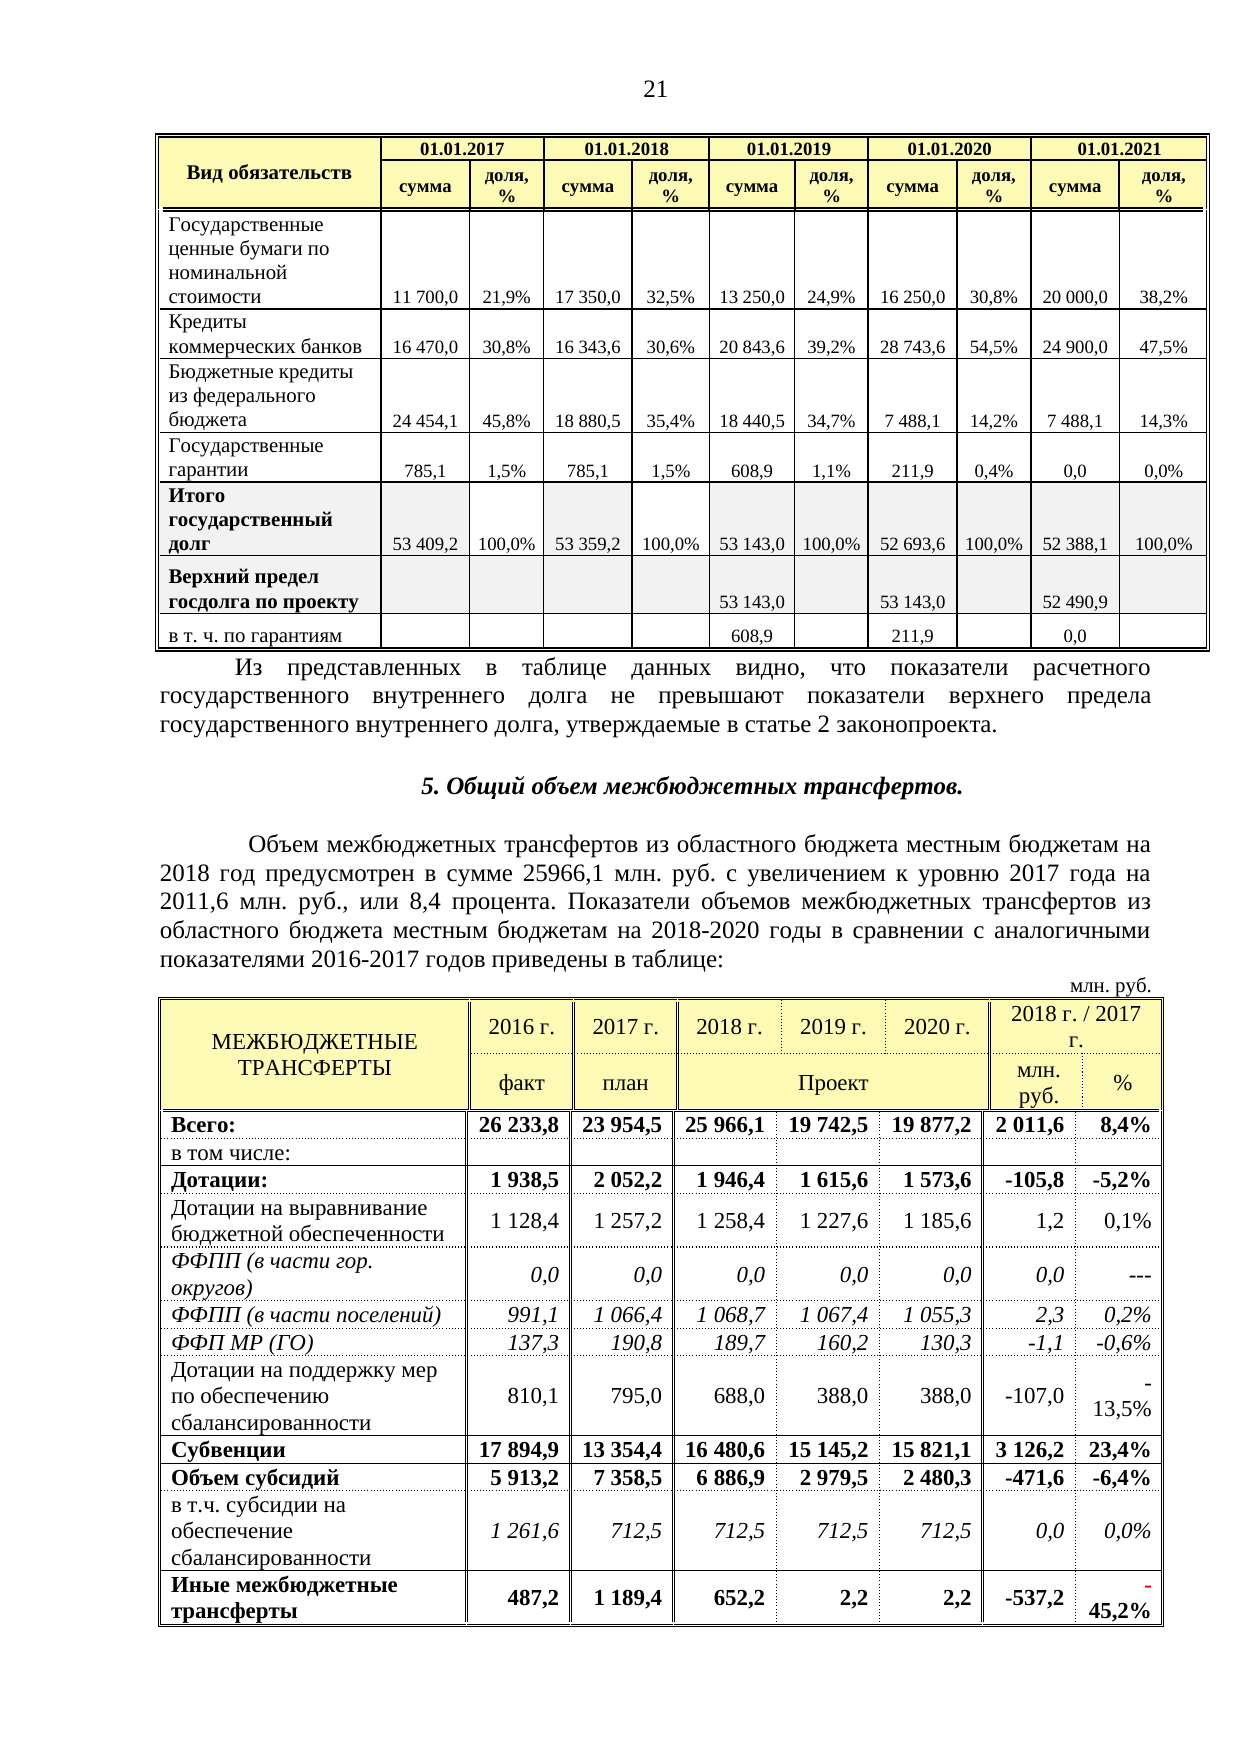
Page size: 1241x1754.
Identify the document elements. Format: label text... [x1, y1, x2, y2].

table_cell 14,2% [958, 359, 1030, 431]
table_cell 13 354,4 [572, 1436, 672, 1462]
table_cell 16 343,6 [544, 310, 631, 358]
table_cell -0,6% [1075, 1328, 1161, 1355]
table_cell 0,2% [1075, 1300, 1161, 1328]
table_header 2020 г. [885, 1000, 989, 1053]
table_cell 712,5 [675, 1490, 776, 1570]
table_cell доля, % [471, 161, 543, 207]
table_cell 18 440,5 [710, 359, 794, 431]
table_cell 991,1 [468, 1300, 569, 1328]
table_cell 189,7 [675, 1328, 776, 1355]
table_cell сумма [382, 161, 469, 207]
table_cell [544, 614, 631, 647]
table_cell в т. ч. по гарантиям [159, 614, 380, 647]
table_cell [633, 614, 709, 647]
table_cell 23 954,5 [572, 1112, 672, 1138]
table_cell 24 454,1 [382, 359, 469, 431]
table_cell 24,9% [795, 212, 867, 308]
table_cell 0,0 [1032, 614, 1119, 647]
table_cell [382, 614, 469, 647]
table_cell 20 843,6 [710, 310, 794, 358]
table_cell 20 000,0 [1032, 212, 1119, 308]
table_cell 712,5 [572, 1490, 672, 1570]
table_cell 18 880,5 [544, 359, 631, 431]
table_cell 130,3 [879, 1328, 981, 1355]
table_cell 211,9 [869, 614, 956, 647]
table_cell -107,0 [984, 1355, 1075, 1435]
table_cell 100,0% [958, 483, 1030, 555]
table_cell -105,8 [984, 1166, 1075, 1193]
table_cell 1,5% [470, 433, 543, 481]
table_cell Бюджетные кредиты из федерального бюджета [159, 359, 380, 431]
table_cell 0,4% [958, 433, 1030, 481]
table_cell 388,0 [776, 1355, 879, 1435]
table_cell 0,0% [1075, 1490, 1161, 1570]
table_cell 2 011,6 [984, 1112, 1075, 1138]
table_cell 35,4% [633, 359, 709, 431]
table_cell 137,3 [468, 1328, 569, 1355]
table_cell 47,5% [1120, 310, 1206, 358]
table_cell 1 946,4 [675, 1166, 776, 1193]
table_cell 0,0 [1032, 433, 1119, 481]
table_cell 11 700,0 [382, 212, 469, 308]
table_cell сумма [1032, 161, 1118, 207]
table_cell 1 938,5 [468, 1166, 569, 1193]
table_cell [633, 556, 709, 613]
table_cell доля, % [796, 161, 867, 207]
table_cell 0,0 [572, 1246, 672, 1300]
table_cell 21,9% [470, 212, 543, 308]
table_cell 3 126,2 [984, 1436, 1075, 1462]
table_cell 17 350,0 [544, 212, 631, 308]
table_cell 14,3% [1120, 359, 1206, 431]
table_cell [1120, 556, 1206, 613]
table_cell Государственные гарантии [159, 433, 380, 481]
table_cell 1 261,6 [468, 1490, 569, 1570]
table_cell сумма [710, 161, 794, 207]
table_cell 1 055,3 [879, 1300, 981, 1328]
table_cell 1,5% [633, 433, 709, 481]
table_cell 712,5 [879, 1490, 981, 1570]
table_cell Дотации на поддержку мер по обеспечению сбалансированности [161, 1355, 465, 1435]
table_cell [572, 1138, 672, 1165]
table_header 2018 г. / 2017 г. [989, 1000, 1161, 1053]
table_cell 7 488,1 [869, 359, 956, 431]
table_cell 6 886,9 [675, 1464, 776, 1490]
text 5. Общий объем межбюджетных трансфертов. [159, 771, 1152, 800]
table_cell 190,8 [572, 1328, 672, 1355]
table_cell 688,0 [675, 1355, 776, 1435]
table_cell [795, 614, 867, 647]
table_cell 785,1 [544, 433, 631, 481]
table_cell 25 966,1 [675, 1112, 776, 1138]
table_cell 608,9 [710, 614, 794, 647]
table_cell 1 067,4 [776, 1300, 879, 1328]
table_cell 7 488,1 [1032, 359, 1119, 431]
table_cell 13 250,0 [710, 212, 794, 308]
table_cell -537,2 [983, 1571, 1075, 1624]
table_cell [1075, 1138, 1161, 1165]
table_cell 1 258,4 [675, 1193, 776, 1246]
table_cell [958, 556, 1030, 613]
table_cell план [575, 1053, 676, 1108]
table_cell [470, 556, 543, 613]
table_cell 16 470,0 [382, 310, 469, 358]
table_cell 30,8% [958, 212, 1030, 308]
table_cell 19 742,5 [776, 1112, 879, 1138]
table_cell 53 409,2 [382, 483, 469, 555]
table_cell 54,5% [958, 310, 1030, 358]
table_header Вид обязательств [159, 138, 380, 207]
table_cell 1,2 [984, 1193, 1075, 1246]
table_cell 0,0 [675, 1246, 776, 1300]
table_cell 795,0 [572, 1355, 672, 1435]
table_header 01.01.2017 [382, 138, 543, 159]
table_cell [382, 556, 469, 613]
table_cell сумма [545, 161, 631, 207]
table_cell ФФПП (в части поселений) [161, 1300, 465, 1328]
table_cell 2 480,3 [879, 1464, 981, 1490]
table_cell 487,2 [467, 1571, 570, 1624]
table_cell 16 480,6 [675, 1436, 776, 1462]
table_header 2018 г. [678, 1000, 781, 1053]
table_cell 0,0 [879, 1246, 981, 1300]
table_cell 45,8% [470, 359, 543, 431]
table_cell 211,9 [869, 433, 956, 481]
table_cell 39,2% [795, 310, 867, 358]
table_header 2016 г. [470, 998, 574, 1053]
table_cell 0,0% [1120, 433, 1206, 481]
table_header 01.01.2019 [710, 138, 867, 159]
table_cell ФФП МР (ГО) [161, 1328, 465, 1355]
table_cell сумма [869, 161, 956, 207]
table_cell 15 145,2 [776, 1436, 879, 1462]
table_cell [776, 1138, 879, 1165]
table_cell 0,0 [984, 1490, 1075, 1570]
table_cell [795, 556, 867, 613]
table_cell [470, 614, 543, 647]
table_cell Объем субсидий [161, 1464, 465, 1490]
table_cell 100,0% [470, 483, 543, 555]
text Из представленных в таблице данных видно, что показатели расчетного государственного внутреннего долга не превышают показатели верхнего предела государственного внутреннего долга, утверждаемые в статье 2 законопроекта. [159, 652, 1152, 738]
table_cell 2,2 [879, 1571, 983, 1624]
text Объем межбюджетных трансфертов из областного бюджета местным бюджетам на 2018 год предусмотрен в сумме 25966,1 млн. руб. с увеличением к уровню 2017 года на 2011,6 млн. руб., или 8,4 процента. Показатели объемов межбюджетных трансфертов из областного бюджета местным бюджетам на 2018-2020 годы в сравнении с аналогичными показателями 2016-2017 годов приведены в таблице: [159, 829, 1152, 973]
table_cell 100,0% [1120, 483, 1206, 555]
table_cell Верхний предел госдолга по проекту [159, 556, 380, 613]
table_cell 2 052,2 [572, 1166, 672, 1193]
table_cell 5 913,2 [468, 1464, 569, 1490]
table_cell [675, 1138, 776, 1165]
table_header 2017 г. [574, 1000, 677, 1053]
table_cell 652,2 [673, 1571, 776, 1624]
table_cell в том числе: [161, 1138, 465, 1165]
table_cell 30,6% [633, 310, 709, 358]
table_cell доля, % [958, 161, 1030, 207]
table_cell 2,2 [776, 1571, 879, 1624]
table_cell 53 143,0 [710, 483, 794, 555]
table_cell 23,4% [1075, 1436, 1161, 1462]
table_cell 0,0 [984, 1246, 1075, 1300]
table_cell -45,2% [1075, 1571, 1161, 1624]
table_cell Государственные ценные бумаги по номинальной стоимости [157, 207, 380, 308]
table_cell 19 877,2 [879, 1112, 981, 1138]
table_cell Кредиты коммерческих банков [159, 309, 380, 358]
table_cell доля, % [633, 161, 708, 207]
table_cell млн. руб. [991, 1053, 1082, 1108]
table_cell Проект [679, 1053, 988, 1108]
table_cell 1 573,6 [879, 1166, 981, 1193]
table_cell доля, % [1120, 161, 1206, 207]
table_cell 28 743,6 [869, 310, 956, 358]
table_cell % [1083, 1053, 1161, 1108]
table_cell Итого государственный долг [159, 482, 380, 555]
table_cell 1 189,4 [570, 1571, 673, 1624]
table_cell 712,5 [776, 1490, 879, 1570]
table_header МЕЖБЮДЖЕТНЫЕ ТРАНСФЕРТЫ [161, 1000, 469, 1108]
table_cell 0,0 [776, 1246, 879, 1300]
table_cell 8,4% [1075, 1109, 1161, 1138]
table_cell 160,2 [776, 1328, 879, 1355]
table_cell факт [471, 1053, 572, 1108]
table_cell Иные межбюджетные трансферты [161, 1571, 467, 1624]
table_cell 34,7% [795, 359, 867, 431]
table_cell Дотации на выравнивание бюджетной обеспеченности [161, 1193, 465, 1246]
table_cell 52 490,9 [1032, 556, 1119, 613]
table_cell 15 821,1 [879, 1436, 981, 1462]
table_cell -1,1 [984, 1328, 1075, 1355]
table_cell 785,1 [382, 433, 469, 481]
table_cell 100,0% [633, 483, 709, 555]
table_cell 52 388,1 [1032, 483, 1119, 555]
table_cell 7 358,5 [572, 1464, 672, 1490]
table_cell 1 185,6 [879, 1193, 981, 1246]
table_cell 2,3 [984, 1300, 1075, 1328]
table_header 01.01.2021 [1032, 138, 1206, 159]
table_cell 26 233,8 [468, 1112, 569, 1138]
table_cell 1 066,4 [572, 1300, 672, 1328]
table_header 01.01.2018 [545, 138, 708, 159]
table_header 2019 г. [781, 1000, 885, 1053]
table_cell -471,6 [984, 1464, 1075, 1490]
table_header 01.01.2020 [869, 138, 1030, 159]
table_cell 810,1 [468, 1355, 569, 1435]
table_cell -13,5% [1075, 1355, 1161, 1435]
table_cell 52 693,6 [869, 483, 956, 555]
table_cell Субвенции [161, 1436, 465, 1462]
table_cell 1 615,6 [776, 1166, 879, 1193]
table_cell 608,9 [710, 433, 794, 481]
table_cell Всего: [161, 1109, 465, 1138]
table_cell 388,0 [879, 1355, 981, 1435]
table_cell [1120, 614, 1206, 647]
table_cell [879, 1138, 981, 1165]
table_cell [984, 1138, 1075, 1165]
table_cell [468, 1138, 569, 1165]
table_cell 30,8% [470, 310, 543, 358]
table_cell [544, 556, 631, 613]
table_cell ФФПП (в части гор. округов) [161, 1246, 465, 1300]
table_cell 32,5% [633, 212, 709, 308]
table_cell -5,2% [1075, 1166, 1161, 1193]
table_cell 24 900,0 [1032, 310, 1119, 358]
table_cell [958, 614, 1030, 647]
table_cell 53 143,0 [869, 556, 956, 613]
table_cell 17 894,9 [468, 1436, 569, 1462]
table_cell 38,2% [1120, 207, 1208, 308]
table_cell 53 143,0 [710, 556, 794, 613]
table_cell 100,0% [795, 483, 867, 555]
table_cell 1,1% [795, 433, 867, 481]
table_cell 1 257,2 [572, 1193, 672, 1246]
table_cell 0,1% [1075, 1193, 1161, 1246]
table_cell -6,4% [1075, 1464, 1161, 1490]
table_cell в т.ч. субсидии на обеспечение сбалансированности [161, 1490, 465, 1570]
table_cell Дотации: [161, 1166, 465, 1193]
text млн. руб. [159, 973, 1152, 997]
table_cell 1 227,6 [776, 1193, 879, 1246]
table_cell 1 068,7 [675, 1300, 776, 1328]
table_cell 2 979,5 [776, 1464, 879, 1490]
table_cell --- [1075, 1246, 1161, 1300]
table_cell 0,0 [468, 1246, 569, 1300]
table_cell 16 250,0 [869, 212, 956, 308]
table_cell 53 359,2 [544, 483, 631, 555]
table_cell 1 128,4 [468, 1193, 569, 1246]
